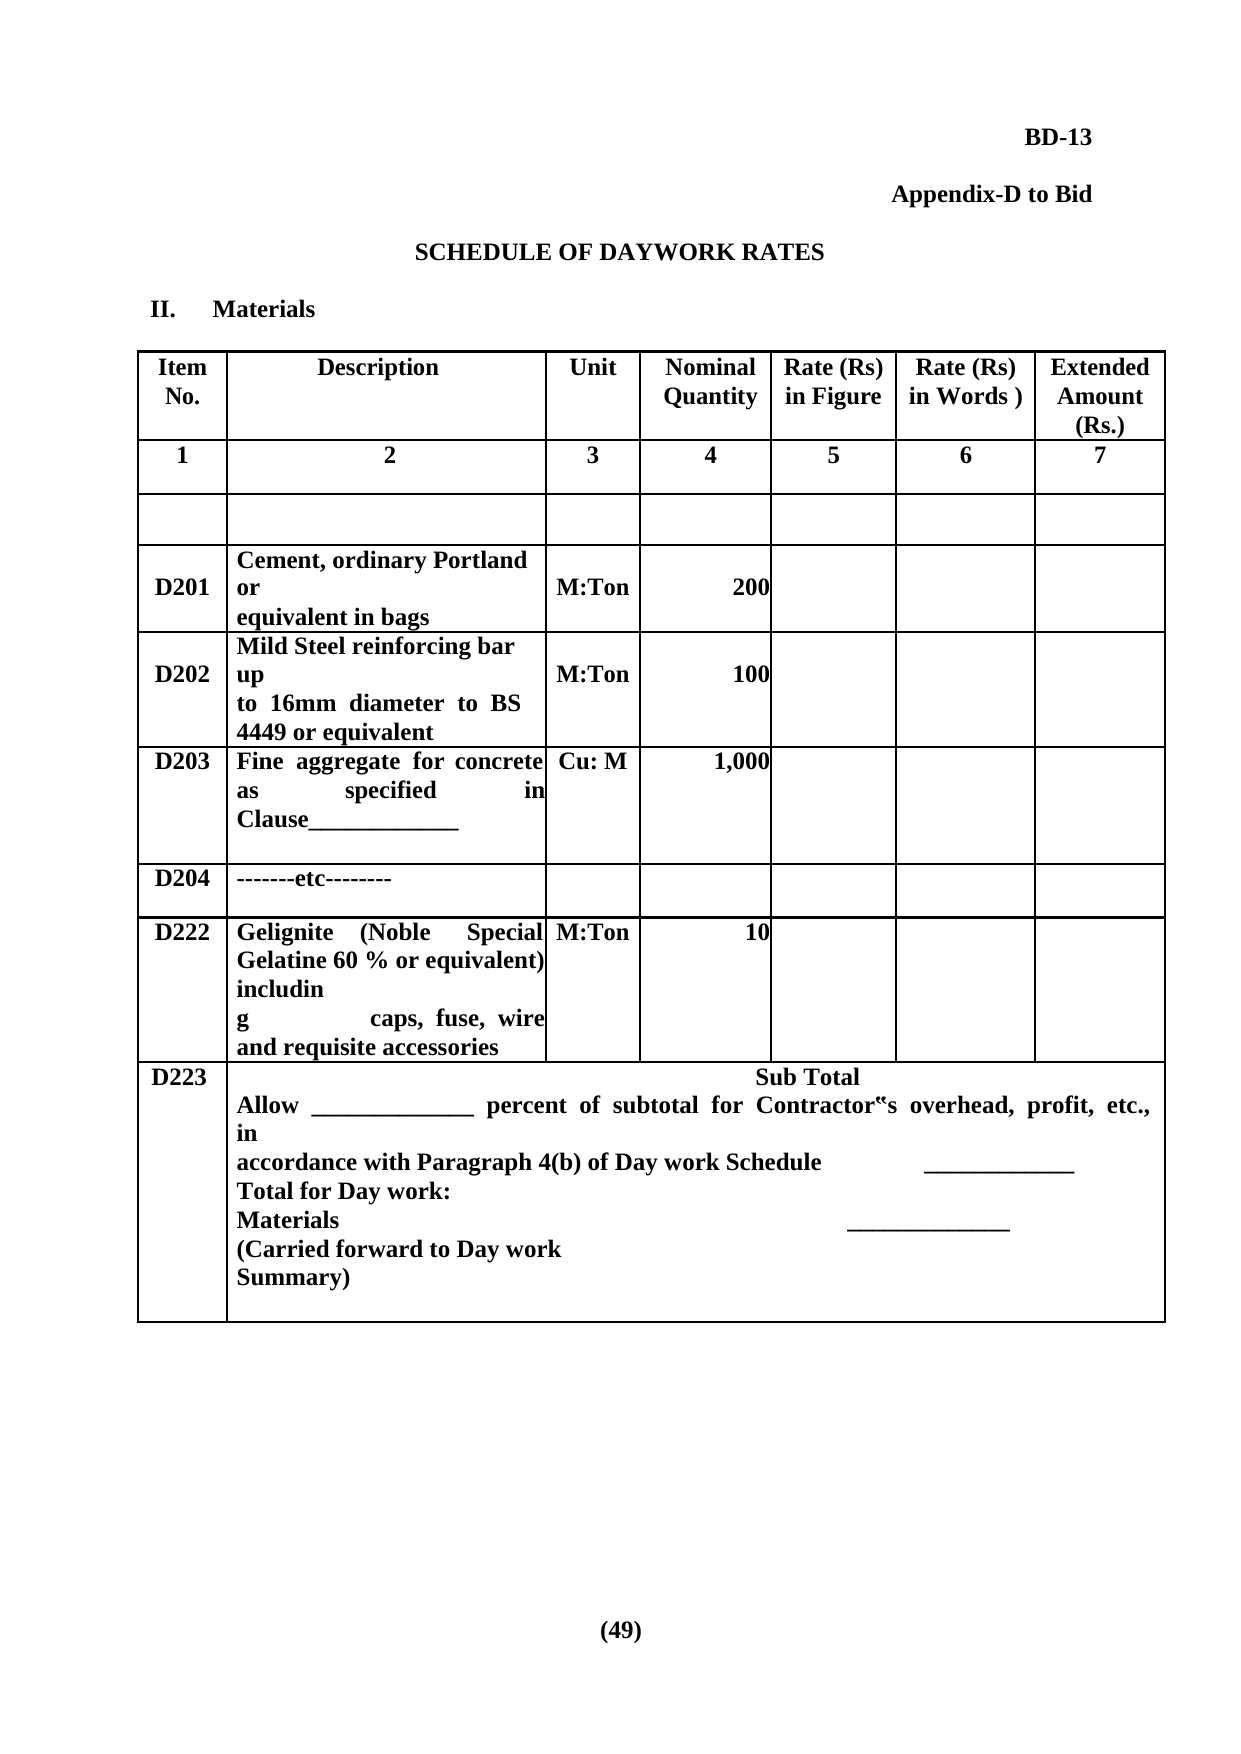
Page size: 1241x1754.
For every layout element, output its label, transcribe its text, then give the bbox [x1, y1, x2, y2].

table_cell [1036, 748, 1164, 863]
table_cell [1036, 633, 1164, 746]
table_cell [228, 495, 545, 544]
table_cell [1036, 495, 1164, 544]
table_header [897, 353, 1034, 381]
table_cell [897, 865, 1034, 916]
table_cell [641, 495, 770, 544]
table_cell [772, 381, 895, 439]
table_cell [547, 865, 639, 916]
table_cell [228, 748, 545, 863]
list Materials [150, 294, 1163, 323]
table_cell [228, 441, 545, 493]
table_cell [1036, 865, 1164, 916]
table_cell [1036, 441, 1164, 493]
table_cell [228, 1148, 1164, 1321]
text Appendix-D to Bid [137, 179, 1092, 208]
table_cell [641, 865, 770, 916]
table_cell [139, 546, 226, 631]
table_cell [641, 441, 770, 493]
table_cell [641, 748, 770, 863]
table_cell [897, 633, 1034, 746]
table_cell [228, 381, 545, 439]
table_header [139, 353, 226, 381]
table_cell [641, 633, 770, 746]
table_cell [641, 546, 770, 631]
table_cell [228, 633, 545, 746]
text (49) [600, 1615, 1163, 1643]
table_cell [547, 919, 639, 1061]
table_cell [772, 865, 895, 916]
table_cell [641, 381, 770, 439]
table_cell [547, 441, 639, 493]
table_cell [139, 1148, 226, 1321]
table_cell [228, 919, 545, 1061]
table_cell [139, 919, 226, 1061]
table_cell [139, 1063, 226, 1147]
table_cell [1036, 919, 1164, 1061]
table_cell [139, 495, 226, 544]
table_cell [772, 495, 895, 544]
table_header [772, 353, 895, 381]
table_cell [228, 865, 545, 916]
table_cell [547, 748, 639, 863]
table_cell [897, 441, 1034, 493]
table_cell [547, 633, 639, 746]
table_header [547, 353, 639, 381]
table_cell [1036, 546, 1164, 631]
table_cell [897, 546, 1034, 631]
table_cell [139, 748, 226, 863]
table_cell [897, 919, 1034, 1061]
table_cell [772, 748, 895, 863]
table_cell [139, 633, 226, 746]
text SCHEDULE OF DAYWORK RATES [414, 237, 1163, 266]
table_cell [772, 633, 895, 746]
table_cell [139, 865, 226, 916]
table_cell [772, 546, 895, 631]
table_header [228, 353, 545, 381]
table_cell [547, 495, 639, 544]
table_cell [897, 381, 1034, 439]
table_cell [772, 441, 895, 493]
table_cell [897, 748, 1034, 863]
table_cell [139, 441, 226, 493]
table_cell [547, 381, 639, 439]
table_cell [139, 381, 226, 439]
text BD-13 [137, 122, 1092, 151]
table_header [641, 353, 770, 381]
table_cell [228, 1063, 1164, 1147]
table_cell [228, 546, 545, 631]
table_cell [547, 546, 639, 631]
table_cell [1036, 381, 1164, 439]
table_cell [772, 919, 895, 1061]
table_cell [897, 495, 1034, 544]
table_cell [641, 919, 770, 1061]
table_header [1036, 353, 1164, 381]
